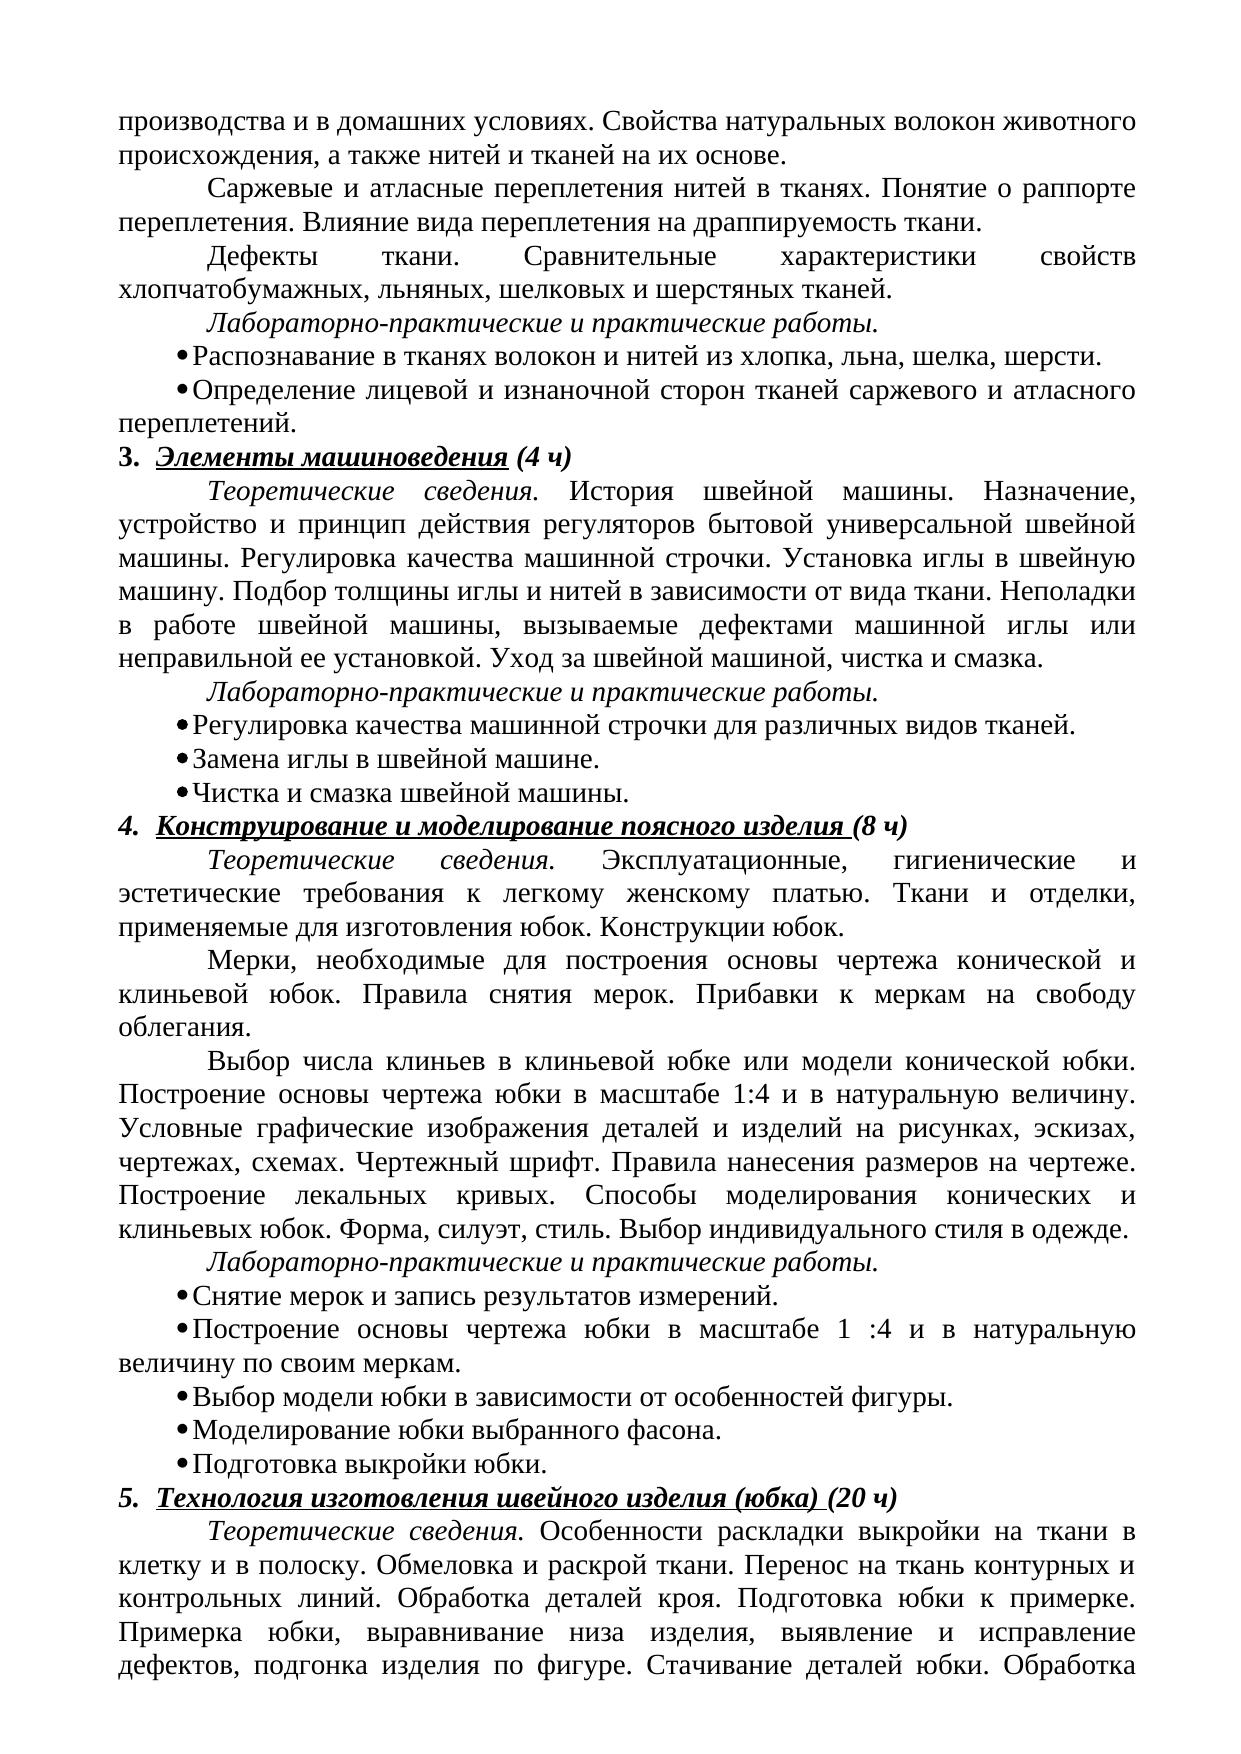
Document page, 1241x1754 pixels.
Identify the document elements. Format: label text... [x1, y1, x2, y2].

list Элементы машиноведения (4 ч) [118, 439, 1137, 473]
list Определение лицевой и изнаночной сторон тканей саржевого и атласного переплетений. [118, 372, 1137, 439]
text Лабораторно-практические и практические работы. [118, 305, 1137, 338]
text Теоретические сведения. Эксплуатационные, гигиенические и эстетические требования к легкому женскому платью. Ткани и отделки, применяемые для изготовления юбок. Конструкции юбок. [118, 842, 1137, 942]
list Распознавание в тканях волокон и нитей из хлопка, льна, шелка, шерсти. [118, 338, 1137, 372]
list Замена иглы в швейной машине. [118, 741, 1137, 775]
text Лабораторно-практические и практические работы. [118, 674, 1137, 707]
list Конструирование и моделирование поясного изделия (8 ч) [118, 808, 1137, 842]
list Моделирование юбки выбранного фасона. [118, 1412, 1137, 1446]
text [118, 1513, 1137, 1681]
list Регулировка качества машинной строчки для различных видов тканей. [118, 707, 1137, 741]
list Выбор модели юбки в зависимости от особенностей фигуры. [118, 1379, 1137, 1412]
text Лабораторно-практические и практические работы. [118, 1244, 1137, 1278]
text Выбор числа клиньев в клиньевой юбке или модели конической юбки. Построение основы чертежа юбки в масштабе 1:4 и в натуральную величину. Условные графические изображения деталей и изделий на рисунках, эскизах, чертежах, схемах. Чертежный шрифт. Правила нанесения размеров на чертеже. Построение лекальных кривых. Способы моделирования конических и клиньевых юбок. Форма, силуэт, стиль. Выбор индивидуального стиля в одежде. [118, 1043, 1137, 1244]
list Чистка и смазка швейной машины. [118, 775, 1137, 808]
list Подготовка выкройки юбки. [118, 1446, 1137, 1480]
text Саржевые и атласные переплетения нитей в тканях. Понятие о раппорте переплетения. Влияние вида переплетения на драппируемость ткани. [118, 171, 1137, 238]
text Теоретические сведения. История швейной машины. Назначение, устройство и принцип действия регуляторов бытовой универсальной швейной машины. Регулировка качества машинной строчки. Установка иглы в швейную машину. Подбор толщины иглы и нитей в зависимости от вида ткани. Неполадки в работе швейной машины, вызываемые дефектами машинной иглы или неправильной ее установкой. Уход за швейной машиной, чистка и смазка. [118, 473, 1137, 674]
list Технология изготовления швейного изделия (юбка) (20 ч) [118, 1480, 1137, 1513]
list Снятие мерок и запись результатов измерений. [118, 1278, 1137, 1312]
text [118, 103, 1137, 171]
text Мерки, необходимые для построения основы чертежа конической и клиньевой юбок. Правила снятия мерок. Прибавки к меркам на свободу облегания. [118, 942, 1137, 1043]
list Построение основы чертежа юбки в масштабе 1 :4 и в натуральную величину по своим меркам. [118, 1312, 1137, 1379]
text Дефекты ткани. Сравнительные характеристики свойств хлопчатобумажных, льняных, шелковых и шерстяных тканей. [118, 238, 1137, 305]
